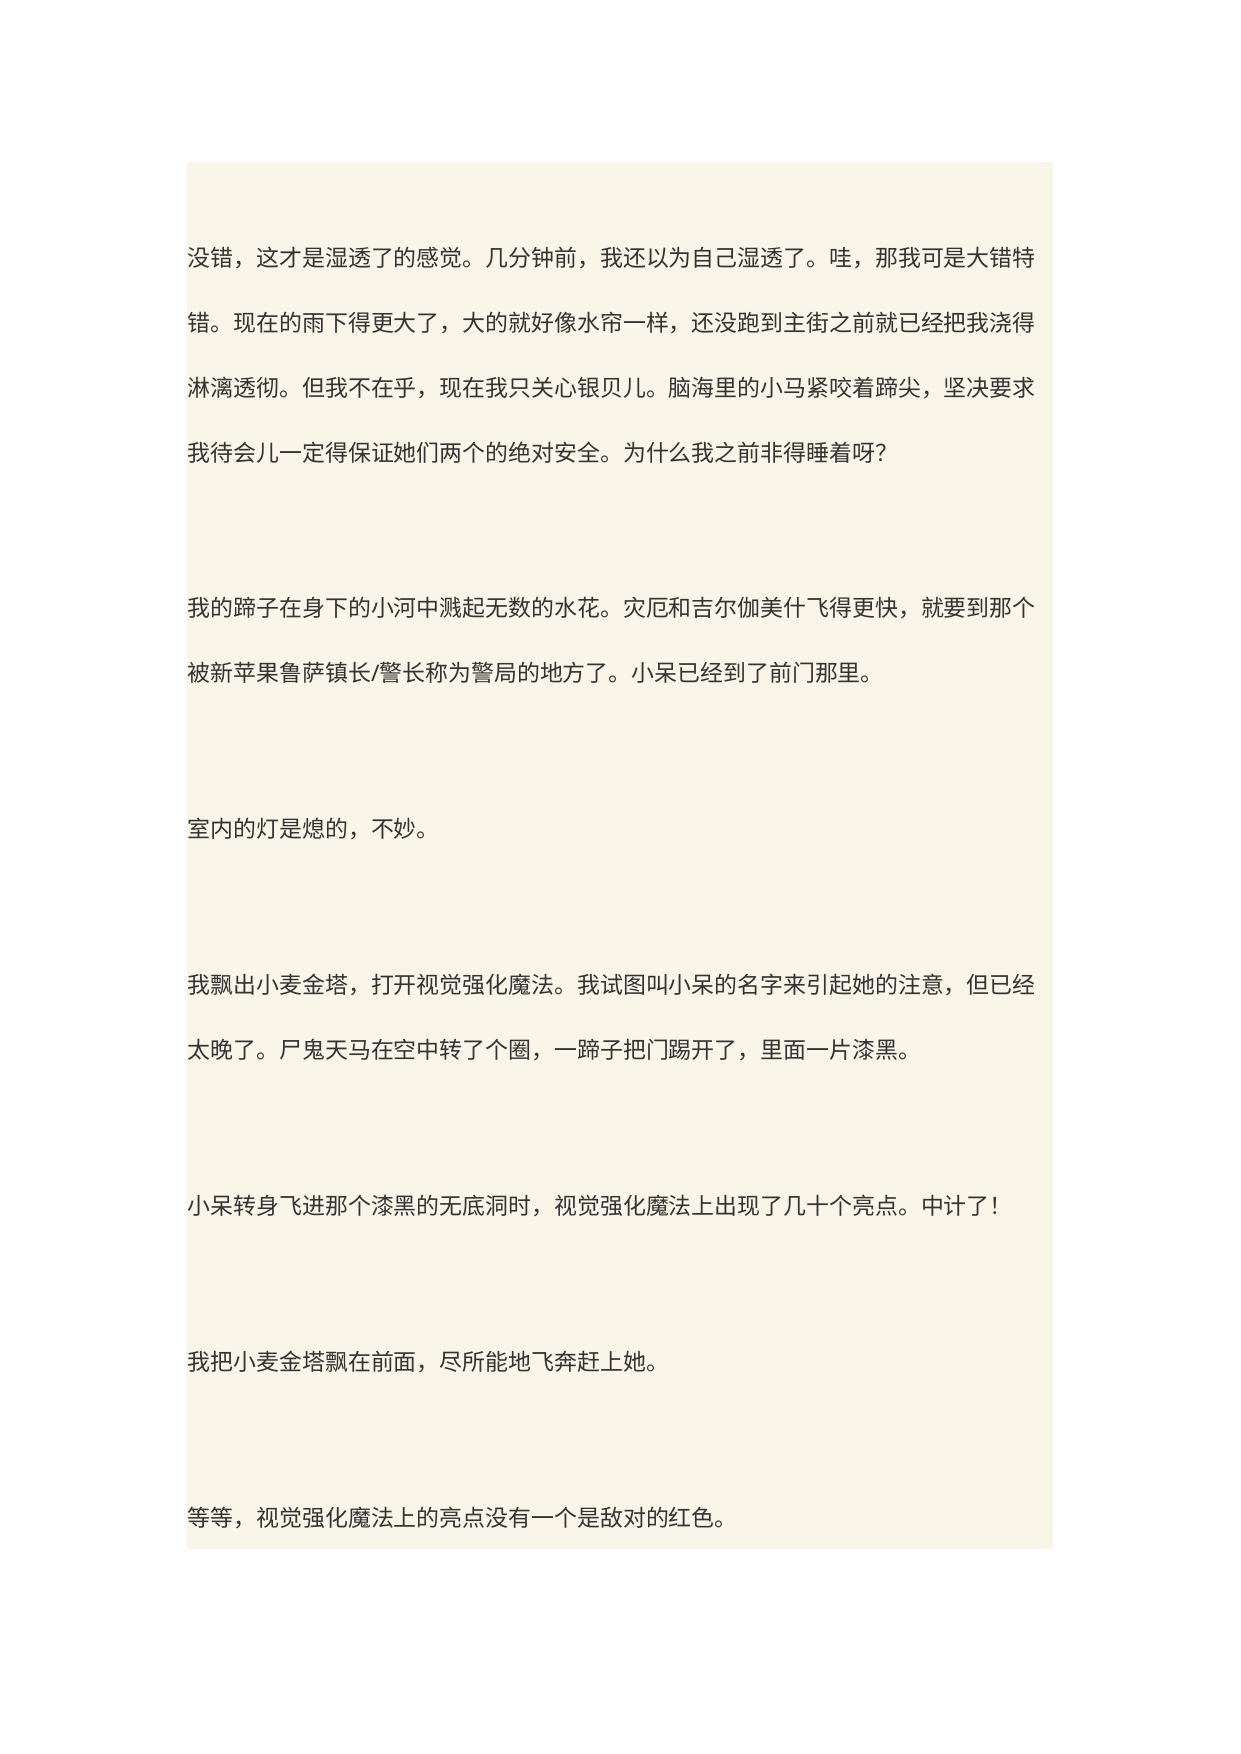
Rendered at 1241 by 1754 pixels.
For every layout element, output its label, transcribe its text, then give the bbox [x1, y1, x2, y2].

text 室内的灯是熄的，不妙。 [187, 795, 1053, 860]
text 我飘出小麦金塔，打开视觉强化魔法。我试图叫小呆的名字来引起她的注意，但已经太晚了。尸鬼天马在空中转了个圈，一蹄子把门踢开了，里面一片漆黑。 [187, 951, 1053, 1081]
text 我把小麦金塔飘在前面，尽所能地飞奔赶上她。 [187, 1328, 1053, 1393]
text 我的蹄子在身下的小河中溅起无数的水花。灾厄和吉尔伽美什飞得更快，就要到那个被新苹果鲁萨镇长/警长称为警局的地方了。小呆已经到了前门那里。 [187, 574, 1053, 704]
text 等等，视觉强化魔法上的亮点没有一个是敌对的红色。 [187, 1484, 1053, 1549]
text 小呆转身飞进那个漆黑的无底洞时，视觉强化魔法上出现了几十个亮点。中计了！ [187, 1172, 1053, 1237]
text 没错，这才是湿透了的感觉。几分钟前，我还以为自己湿透了。哇，那我可是大错特错。现在的雨下得更大了，大的就好像水帘一样，还没跑到主街之前就已经把我浇得淋漓透彻。但我不在乎，现在我只关心银贝儿。脑海里的小马紧咬着蹄尖，坚决要求我待会儿一定得保证她们两个的绝对安全。为什么我之前非得睡着呀？ [187, 224, 1053, 484]
